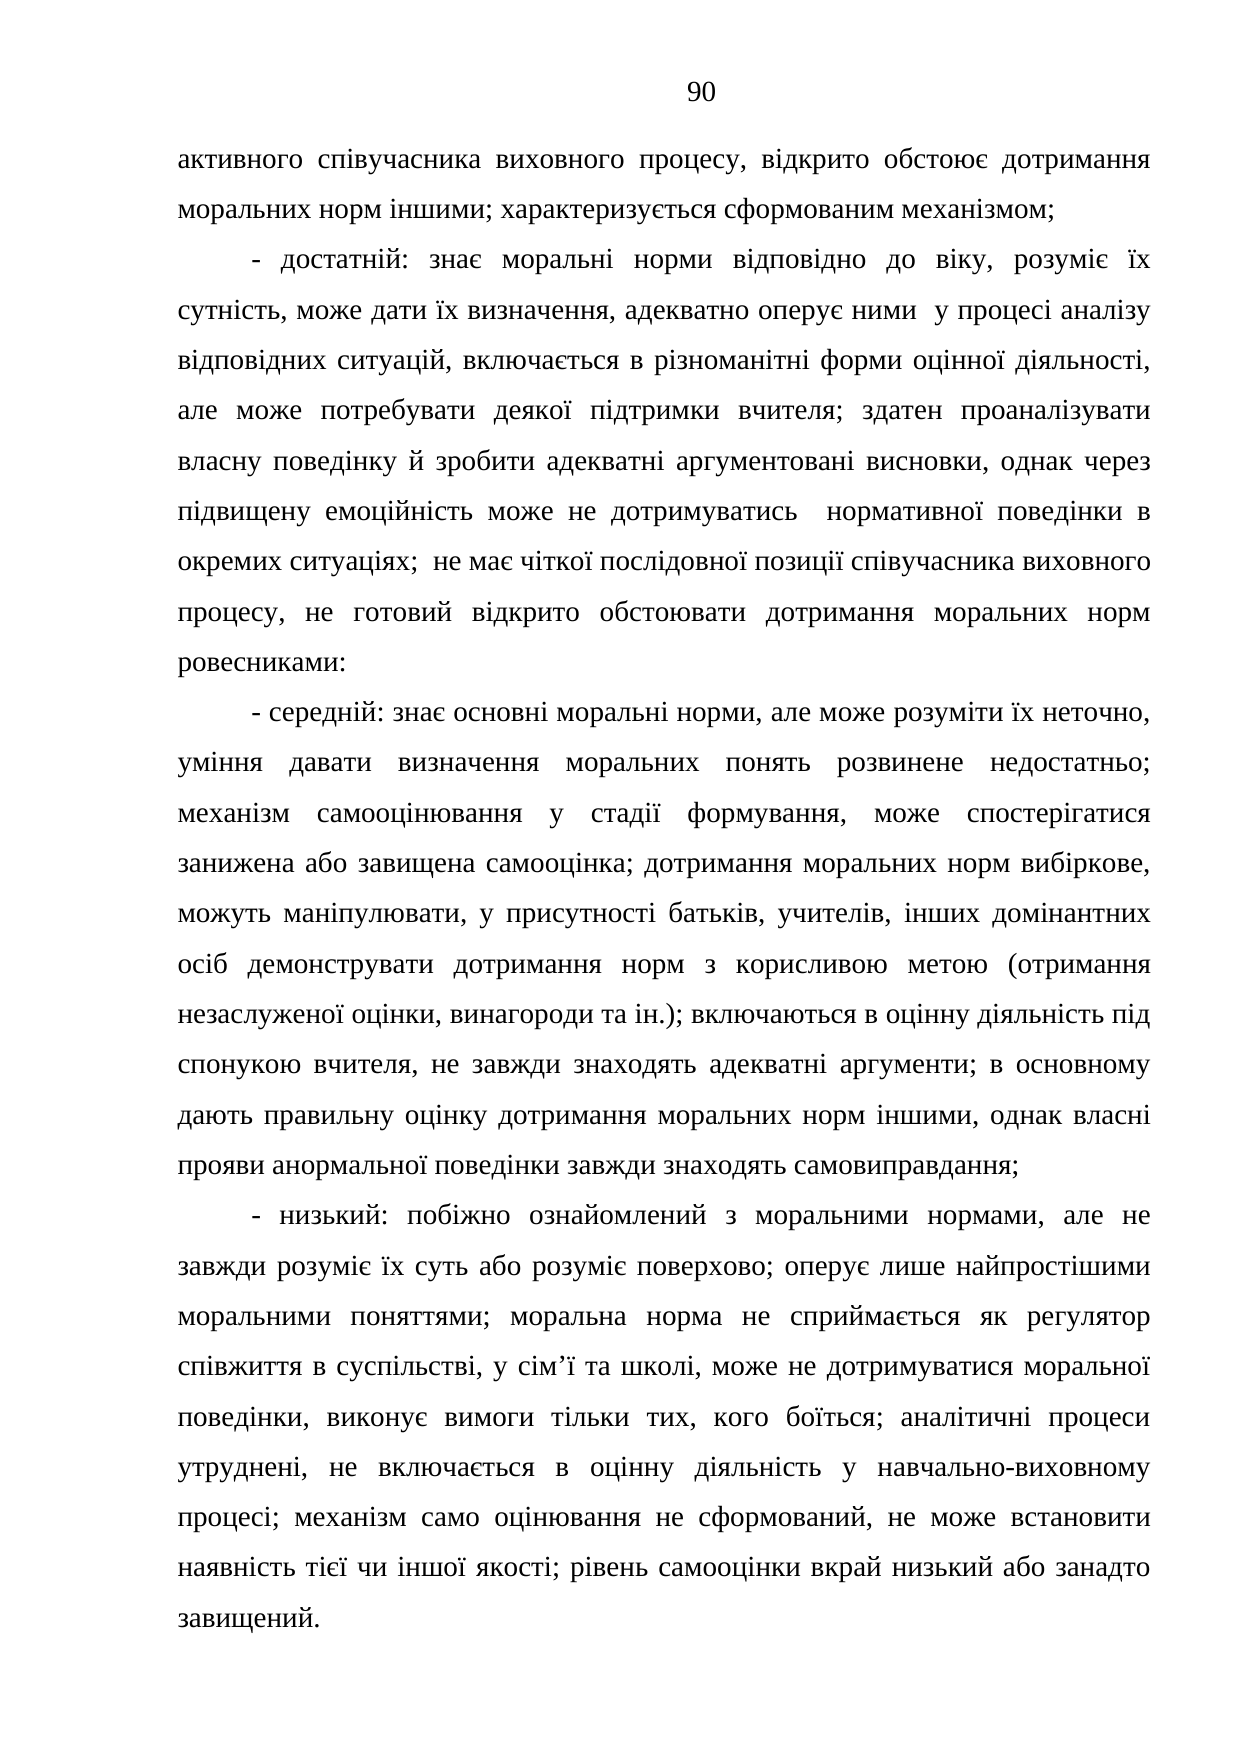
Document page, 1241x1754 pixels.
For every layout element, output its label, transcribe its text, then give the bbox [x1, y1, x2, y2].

text - достатній: знає моральні норми відповідно до віку, розуміє їх сутність, може дати їх визначення, адекватно оперує ними у процесі аналізу відповідних ситуацій, включається в різноманітні форми оцінної діяльності, але може потребувати деякої підтримки вчителя; здатен проаналізувати власну поведінку й зробити адекватні аргументовані висновки, однак через підвищену емоційність може не дотримуватись нормативної поведінки в окремих ситуаціях; не має чіткої послідовної позиції співучасника виховного процесу, не готовий відкрито обстоювати дотримання моральних норм ровесниками: [177, 241, 1152, 677]
text - низький: побіжно ознайомлений з моральними нормами, але не завжди розуміє їх суть або розуміє поверхово; оперує лише найпростішими моральними поняттями; моральна норма не сприймається як регулятор співжиття в суспільстві, у сім’ї та школі, може не дотримуватися моральної поведінки, виконує вимоги тільки тих, кого боїться; аналітичні процеси утруднені, не включається в оцінну діяльність у навчально-виховному процесі; механізм само оцінювання не сформований, не може встановити наявність тієї чи іншої якості; рівень самооцінки вкрай низький або занадто завищений. [177, 1197, 1152, 1633]
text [177, 141, 1152, 225]
text - середній: знає основні моральні норми, але може розуміти їх неточно, уміння давати визначення моральних понять розвинене недостатньо; механізм самооцінювання у стадії формування, може спостерігатися занижена або завищена самооцінка; дотримання моральних норм вибіркове, можуть маніпулювати, у присутності батьків, учителів, інших домінантних осіб демонструвати дотримання норм з корисливою метою (отримання незаслуженої оцінки, винагороди та ін.); включаються в оцінну діяльність під спонукою вчителя, не завжди знаходять адекватні аргументи; в основному дають правильну оцінку дотримання моральних норм іншими, однак власні прояви анормальної поведінки завжди знаходять самовиправдання; [177, 694, 1152, 1181]
